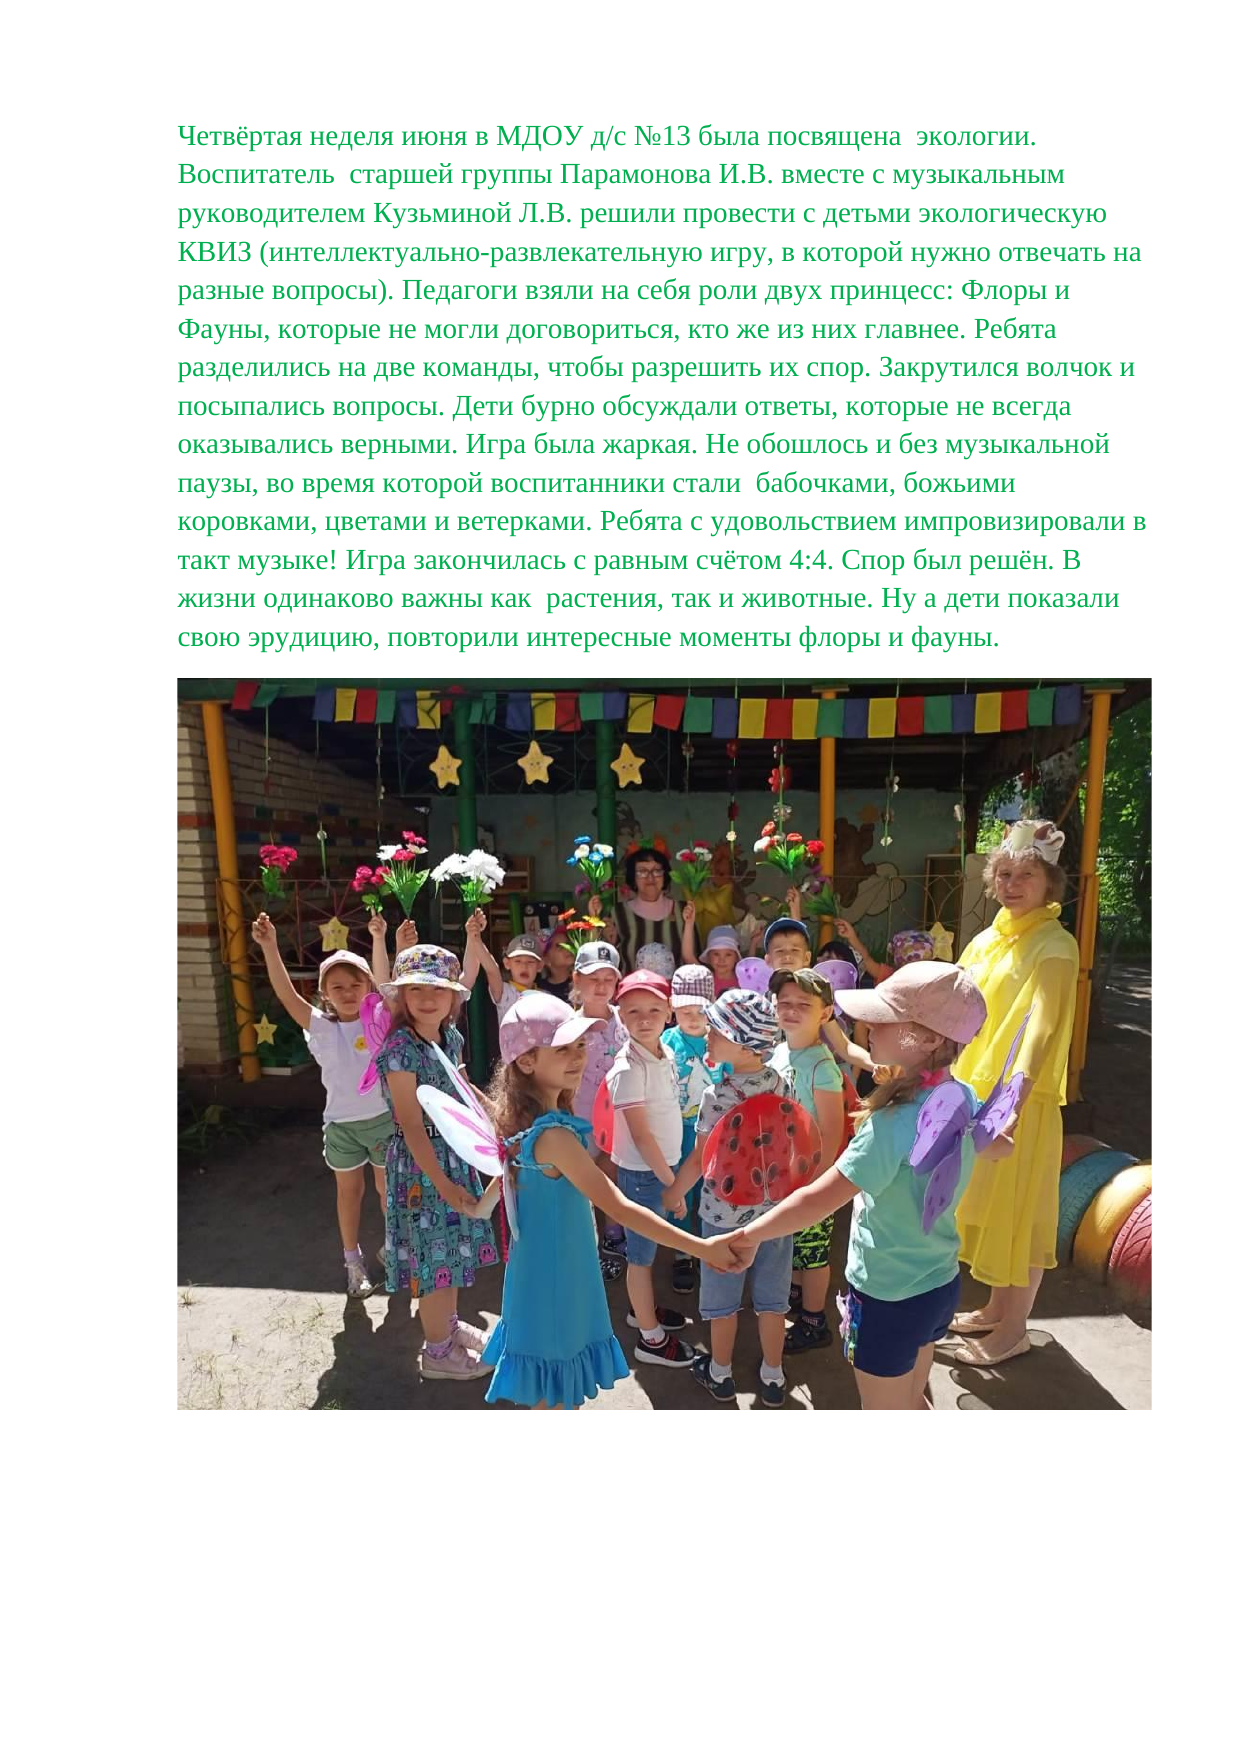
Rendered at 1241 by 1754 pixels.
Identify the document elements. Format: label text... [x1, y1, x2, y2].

picture [177, 678, 1152, 1410]
text Четвёртая неделя июня в МДОУ д/с №13 была посвящена экологии. Воспитатель старшей группы Парамонова И.В. вместе с музыкальным руководителем Кузьминой Л.В. решили провести с детьми экологическую КВИЗ (интеллектуально-развлекательную игру, в которой нужно отвечать на разные вопросы). Педагоги взяли на себя роли двух принцесс: Флоры и Фауны, которые не могли договориться, кто же из них главнее. Ребята разделились на две команды, чтобы разрешить их спор. Закрутился волчок и посыпались вопросы. Дети бурно обсуждали ответы, которые не всегда оказывались верными. Игра была жаркая. Не обошлось и без музыкальной паузы, во время которой воспитанники стали бабочками, божьими коровками, цветами и ветерками. Ребята с удовольствием импровизировали в такт музыке! Игра закончилась с равным счётом 4:4. Спор был решён. В жизни одинаково важны как растения, так и животные. Ну а дети показали свою эрудицию, повторили интересные моменты флоры и фауны. [177, 118, 1152, 653]
